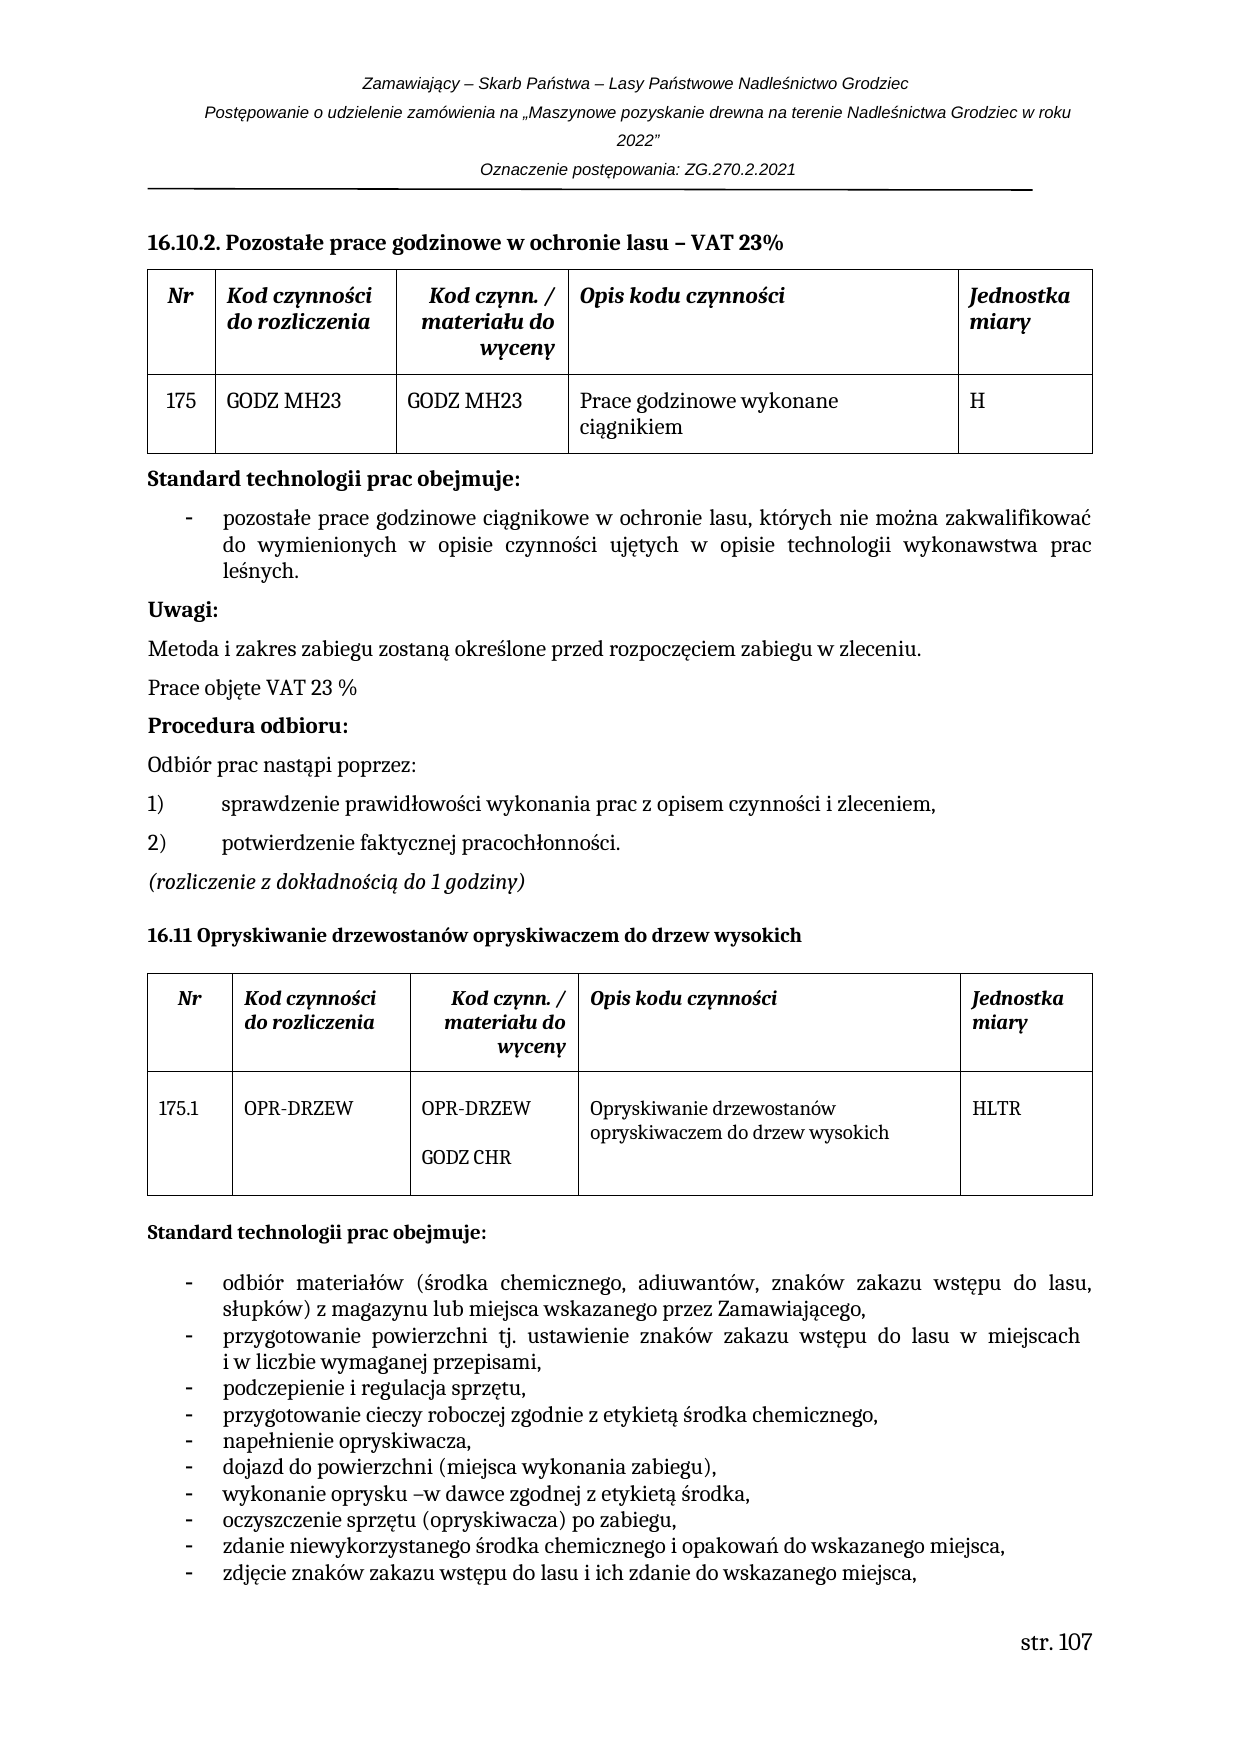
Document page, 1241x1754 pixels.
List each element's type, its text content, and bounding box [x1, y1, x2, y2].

text 2) potwierdzenie faktycznej pracochłonności. [148, 830, 1093, 856]
list dojazd do powierzchni (miejsca wykonania zabiegu), [185, 1454, 1093, 1481]
list oczyszczenie sprzętu (opryskiwacza) po zabiegu, [185, 1507, 1093, 1533]
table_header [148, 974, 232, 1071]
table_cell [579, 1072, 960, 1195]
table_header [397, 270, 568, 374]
list przygotowanie cieczy roboczej zgodnie z etykietą środka chemicznego, [185, 1401, 1093, 1428]
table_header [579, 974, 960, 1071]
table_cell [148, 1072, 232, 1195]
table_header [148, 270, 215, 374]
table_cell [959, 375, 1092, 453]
list napełnienie opryskiwacza, [185, 1428, 1093, 1454]
text Odbiór prac nastąpi poprzez: [148, 752, 1093, 778]
text 16.10.2. Pozostałe prace godzinowe w ochronie lasu – VAT 23% [148, 230, 1093, 256]
list zdanie niewykorzystanego środka chemicznego i opakowań do wskazanego miejsca, [185, 1533, 1093, 1559]
list wykonanie oprysku –w dawce zgodnej z etykietą środka, [185, 1481, 1093, 1507]
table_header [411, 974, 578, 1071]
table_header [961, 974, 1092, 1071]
text 1) sprawdzenie prawidłowości wykonania prac z opisem czynności i zleceniem, [148, 791, 1093, 817]
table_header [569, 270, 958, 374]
text Standard technologii prac obejmuje: [148, 1221, 1078, 1245]
list pozostałe prace godzinowe ciągnikowe w ochronie lasu, których nie można zakwalifikować do wymienionych w opisie czynności ujętych w opisie technologii wykonawstwa prac leśnych. [185, 505, 1093, 584]
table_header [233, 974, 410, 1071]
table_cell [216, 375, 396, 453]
text (rozliczenie z dokładnością do 1 godziny) [148, 869, 1093, 895]
text Standard technologii prac obejmuje: [148, 466, 1093, 493]
text Prace objęte VAT 23 % [148, 674, 1093, 701]
text Procedura odbioru: [148, 713, 1093, 739]
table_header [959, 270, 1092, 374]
list przygotowanie powierzchni tj. ustawienie znaków zakazu wstępu do lasu w miejscach i w liczbie wymaganej przepisami, [185, 1322, 1093, 1375]
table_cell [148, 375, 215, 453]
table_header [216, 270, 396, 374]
text Uwagi: [148, 597, 1093, 623]
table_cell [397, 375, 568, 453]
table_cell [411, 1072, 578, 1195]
list odbiór materiałów (środka chemicznego, adiuwantów, znaków zakazu wstępu do lasu, słupków) z magazynu lub miejsca wskazanego przez Zamawiającego, [185, 1270, 1093, 1322]
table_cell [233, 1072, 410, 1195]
list zdjęcie znaków zakazu wstępu do lasu i ich zdanie do wskazanego miejsca, [185, 1559, 1093, 1586]
list podczepienie i regulacja sprzętu, [185, 1375, 1093, 1401]
text Metoda i zakres zabiegu zostaną określone przed rozpoczęciem zabiegu w zleceniu. [148, 636, 1093, 662]
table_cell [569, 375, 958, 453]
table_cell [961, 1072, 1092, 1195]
text 16.11 Opryskiwanie drzewostanów opryskiwaczem do drzew wysokich [148, 924, 1078, 948]
